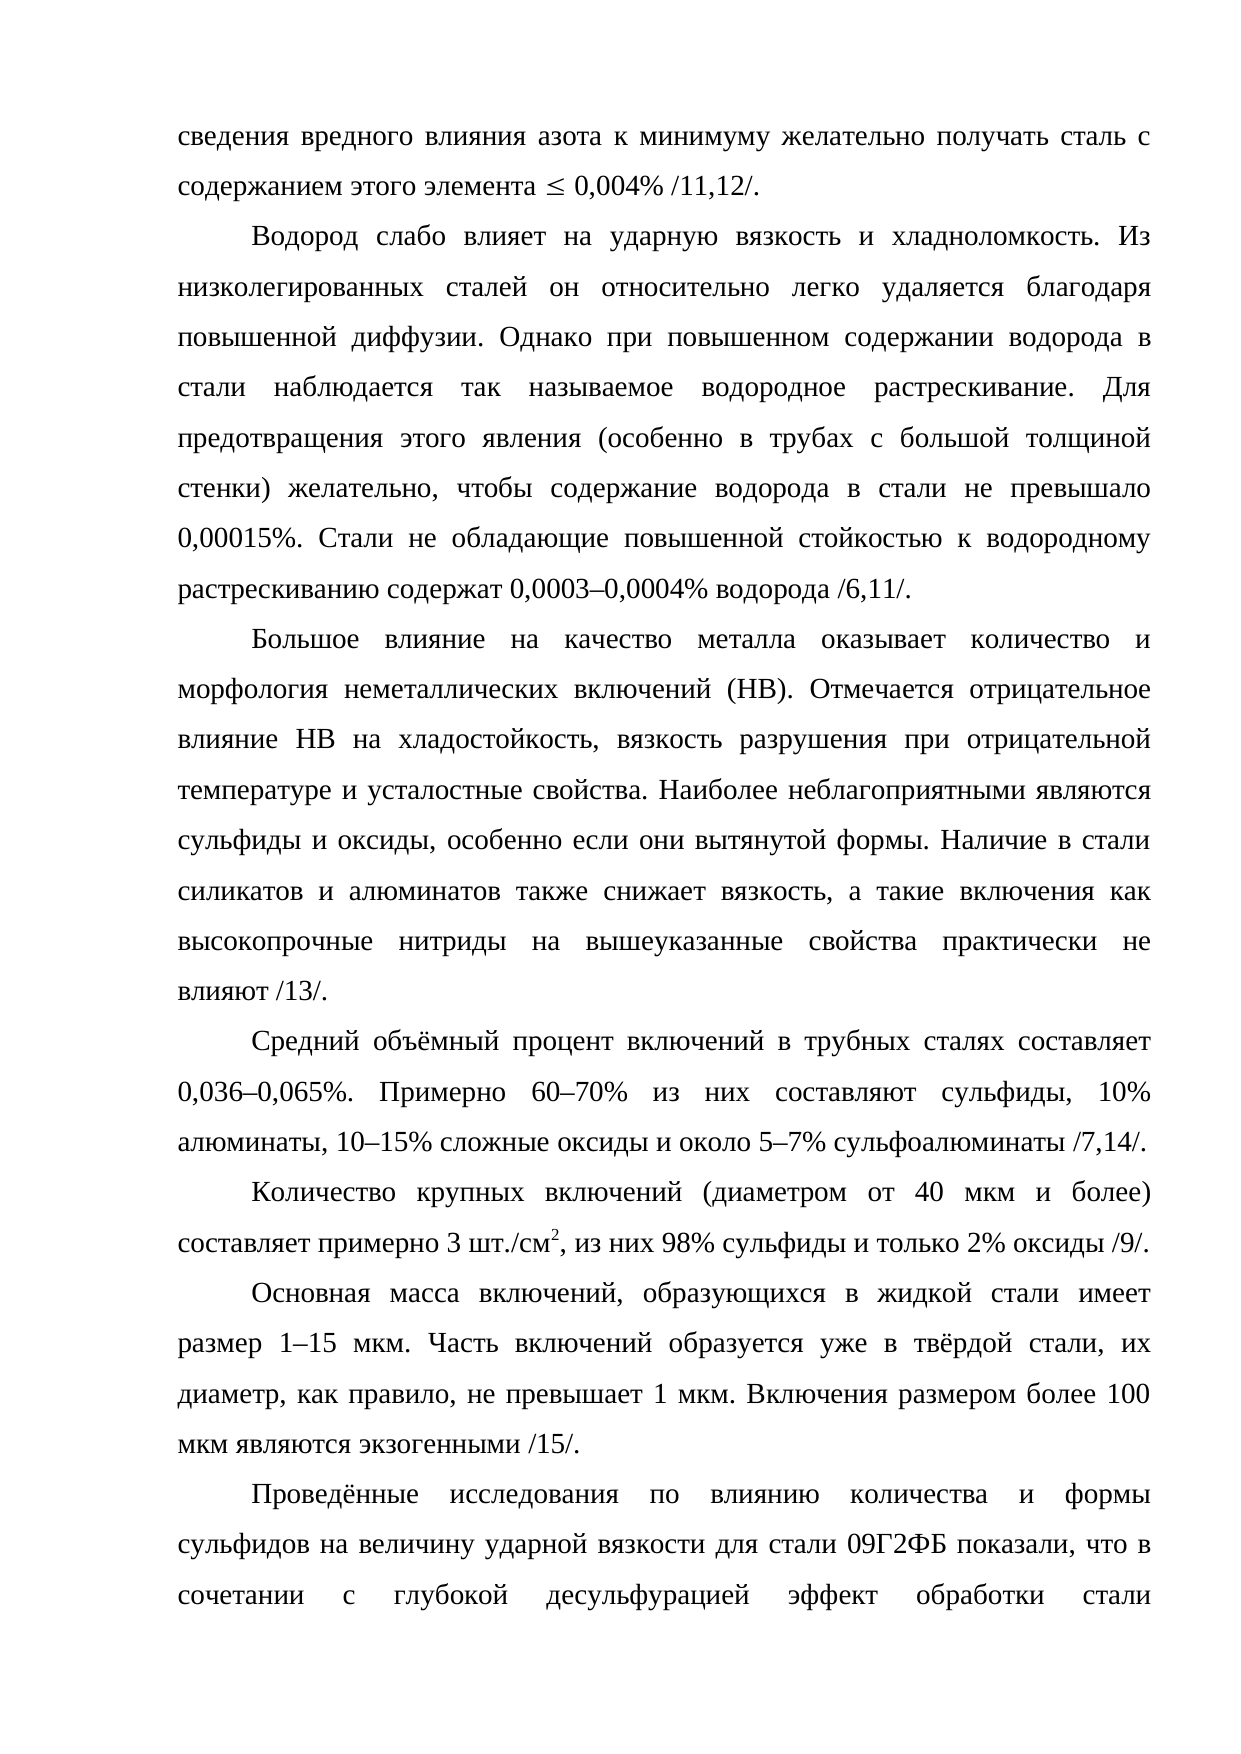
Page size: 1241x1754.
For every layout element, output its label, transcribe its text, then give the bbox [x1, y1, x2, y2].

text Большое влияние на качество металла оказывает количество и морфология неметаллических включений (НВ). Отмечается отрицательное влияние НВ на хладостойкость, вязкость разрушения при отрицательной температуре и усталостные свойства. Наиболее неблагоприятными являются сульфиды и оксиды, особенно если они вытянутой формы. Наличие в стали силикатов и алюминатов также снижает вязкость, а такие включения как высокопрочные нитриды на вышеуказанные свойства практически не влияют /13/. [177, 621, 1152, 1007]
text Основная масса включений, образующихся в жидкой стали имеет размер 1–15 мкм. Часть включений образуется уже в твёрдой стали, их диаметр, как правило, не превышает 1 мкм. Включения размером более 100 мкм являются экзогенными /15/. [177, 1275, 1152, 1460]
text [177, 118, 1152, 202]
text Средний объёмный процент включений в трубных сталях составляет 0,036–0,065%. Примерно 60–70% из них составляют сульфиды, 10% алюминаты, 10–15% сложные оксиды и около 5–7% сульфоалюминаты /7,14/. [177, 1024, 1152, 1158]
text Количество крупных включений (диаметром от 40 мкм и более) составляет примерно 3 шт./см2, из них 98% сульфиды и только 2% оксиды /9/. [177, 1175, 1152, 1258]
text Водород слабо влияет на ударную вязкость и хладноломкость. Из низколегированных сталей он относительно легко удаляется благодаря повышенной диффузии. Однако при повышенном содержании водорода в стали наблюдается так называемое водородное растрескивание. Для предотвращения этого явления (особенно в трубах с большой толщиной стенки) желательно, чтобы содержание водорода в стали не превышало 0,00015%. Стали не обладающие повышенной стойкостью к водородному растрескиванию содержат 0,0003–0,0004% водорода /6,11/. [177, 219, 1152, 604]
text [177, 1477, 1152, 1611]
